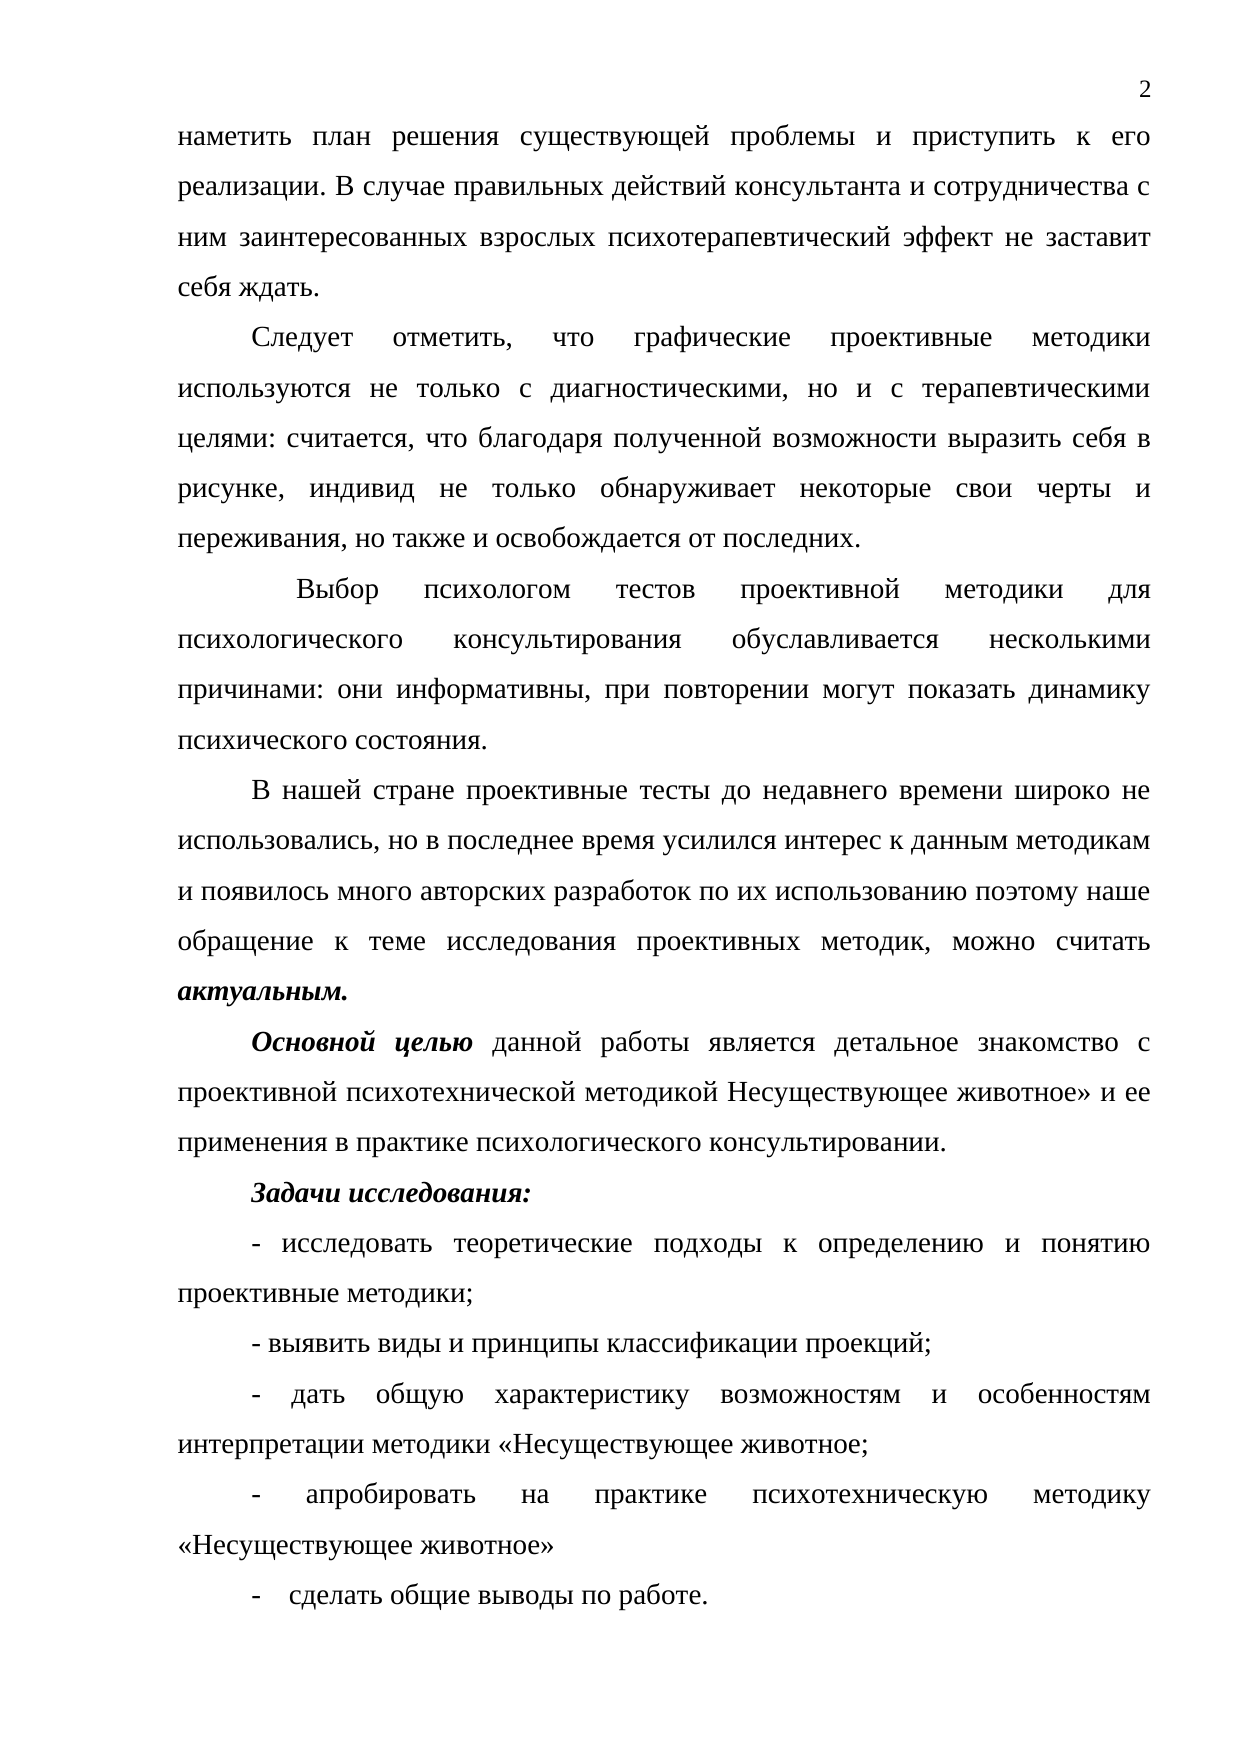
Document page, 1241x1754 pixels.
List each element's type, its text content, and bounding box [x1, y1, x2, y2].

text Следует отметить, что графические проективные методики используются не только с диагностическими, но и с терапевтическими целями: считается, что благодаря полученной возможности выразить себя в рисунке, индивид не только обнаруживает некоторые свои черты и переживания, но также и освобождается от последних. [177, 319, 1152, 554]
text - дать общую характеристику возможностям и особенностям интерпретации методики «Несуществующее животное; [177, 1376, 1152, 1460]
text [177, 118, 1152, 303]
text - исследовать теоретические подходы к определению и понятию проективные методики; [177, 1225, 1152, 1309]
text - выявить виды и принципы классификации проекций; [177, 1326, 1152, 1359]
list сделать общие выводы по работе. [177, 1577, 1152, 1611]
text Задачи исследования: [177, 1175, 1152, 1208]
text Основной целью данной работы является детальное знакомство с проективной психотехнической методикой Несуществующее животное» и ее применения в практике психологического консультировании. [177, 1024, 1152, 1158]
text В нашей стране проективные тесты до недавнего времени широко не использовались, но в последнее время усилился интерес к данным методикам и появилось много авторских разработок по их использованию поэтому наше обращение к теме исследования проективных методик, можно считать актуальным. [177, 772, 1152, 1007]
text - апробировать на практике психотехническую методику «Несуществующее животное» [177, 1477, 1152, 1560]
text Выбор психологом тестов проективной методики для психологического консультирования обуславливается несколькими причинами: они информативны, при повторении могут показать динамику психического состояния. [177, 571, 1152, 755]
